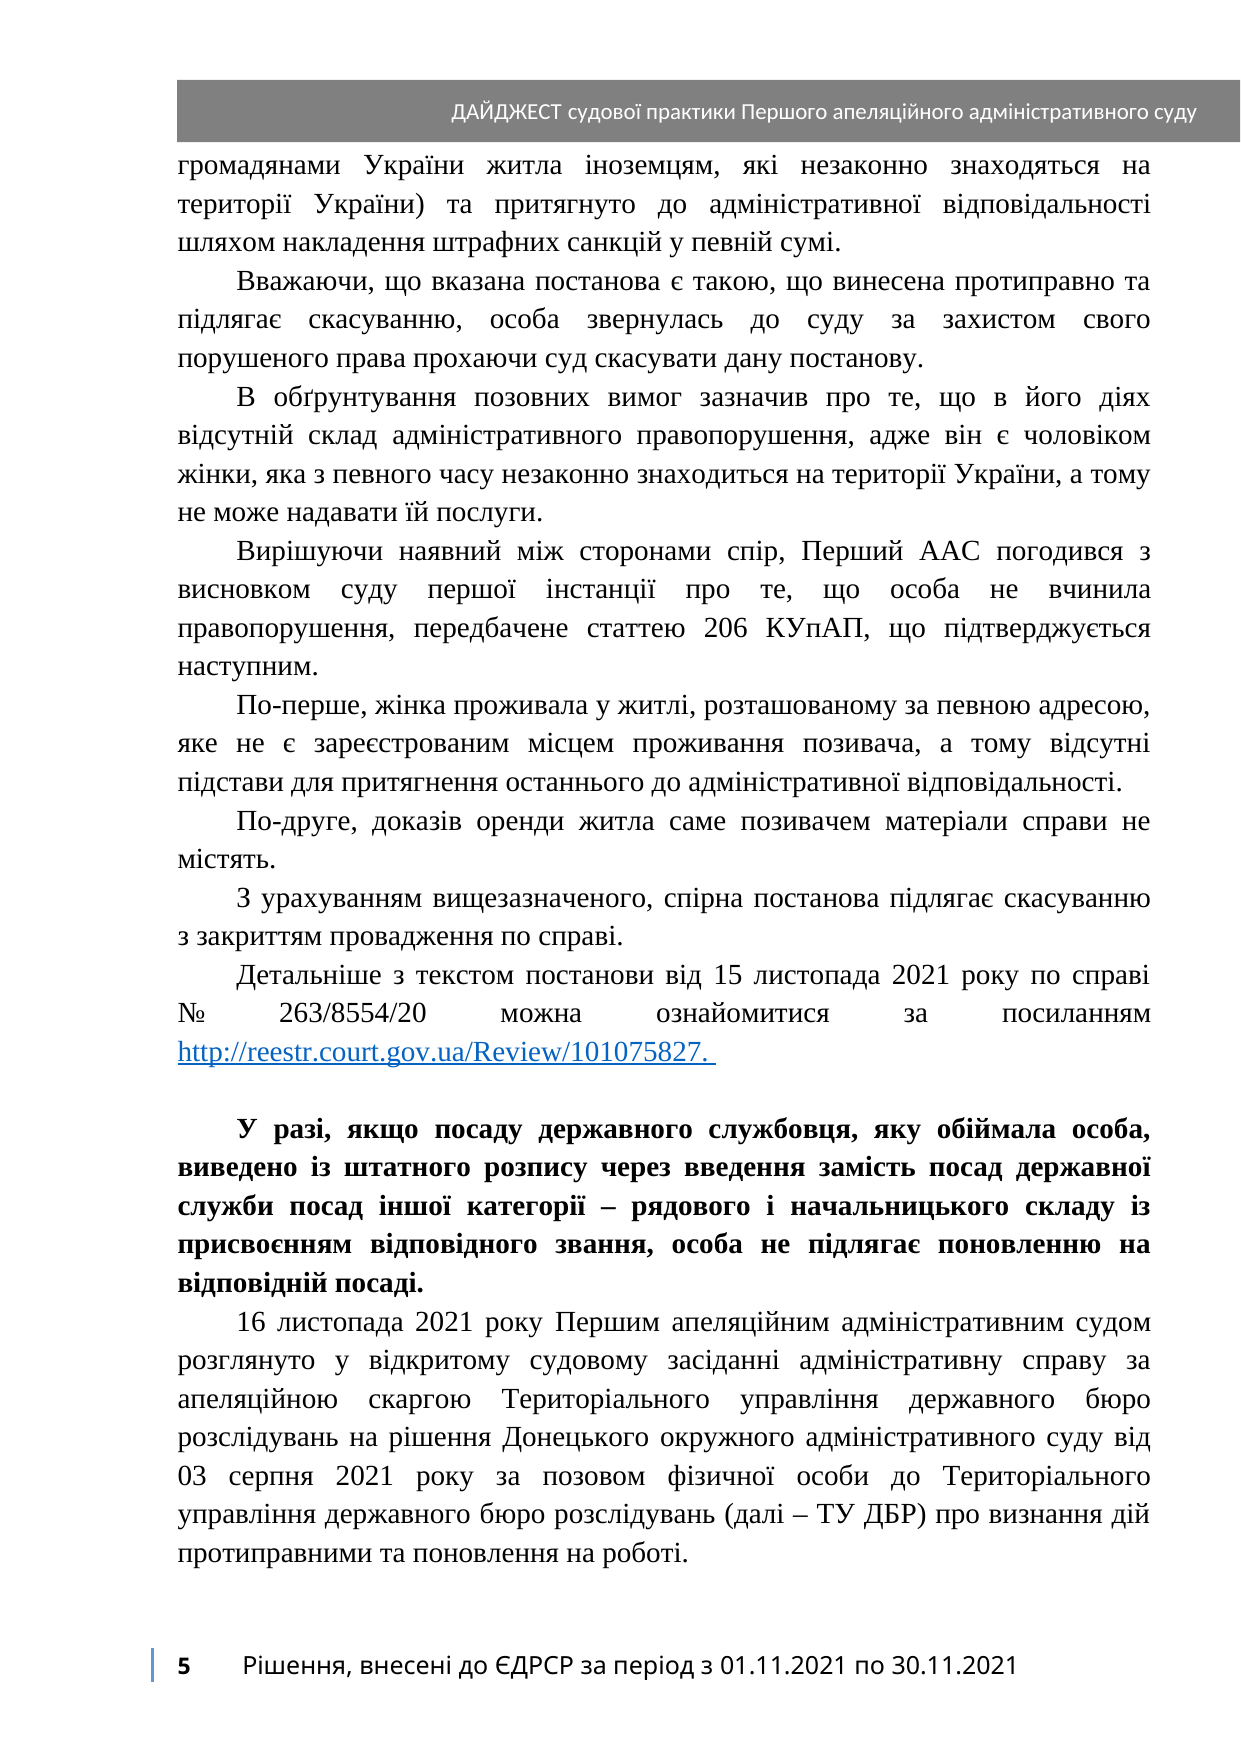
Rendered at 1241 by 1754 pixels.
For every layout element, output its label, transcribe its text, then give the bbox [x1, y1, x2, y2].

text З урахуванням вищезазначеного, спірна постанова підлягає скасуванню з закриттям провадження по справі. [177, 880, 1152, 952]
text Детальніше з текстом постанови від 15 листопада 2021 року по справі № 263/8554/20 можна ознайомитися за посиланням http://reestr.court.gov.ua/Review/101075827. [177, 957, 1152, 1067]
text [177, 118, 1152, 258]
text Вирішуючи наявний між сторонами спір, Перший ААС погодився з висновком суду першої інстанції про те, що особа не вчинила правопорушення, передбачене статтею 206 КУпАП, що підтверджується наступним. [177, 533, 1152, 682]
text У разі, якщо посаду державного службовця, яку обіймала особа, виведено із штатного розпису через введення замість посад державної служби посад іншої категорії – рядового і начальницького складу із присвоєнням відповідного звання, особа не підлягає поновленню на відповідній посаді. [177, 1111, 1152, 1299]
text По-перше, жінка проживала у житлі, розташованому за певною адресою, яке не є зареєстрованим місцем проживання позивача, а тому відсутні підстави для притягнення останнього до адміністративної відповідальності. [177, 687, 1152, 798]
text 16 листопада 2021 року Першим апеляційним адміністративним судом розглянуто у відкритому судовому засіданні адміністративну справу за апеляційною скаргою Територіального управління державного бюро розслідувань на рішення Донецького окружного адміністративного суду від 03 серпня 2021 року за позовом фізичної особи до Територіального управління державного бюро розслідувань (далі – ТУ ДБР) про визнання дій протиправними та поновлення на роботі. [177, 1304, 1152, 1568]
text В обґрунтування позовних вимог зазначив про те, що в його діях відсутній склад адміністративного правопорушення, адже він є чоловіком жінки, яка з певного часу незаконно знаходиться на території України, а тому не може надавати їй послуги. [177, 379, 1152, 528]
text Вважаючи, що вказана постанова є такою, що винесена протиправно та підлягає скасуванню, особа звернулась до суду за захистом свого порушеного права прохаючи суд скасувати дану постанову. [177, 263, 1152, 374]
text По-друге, доказів оренди житла саме позивачем матеріали справи не містять. [177, 803, 1152, 875]
